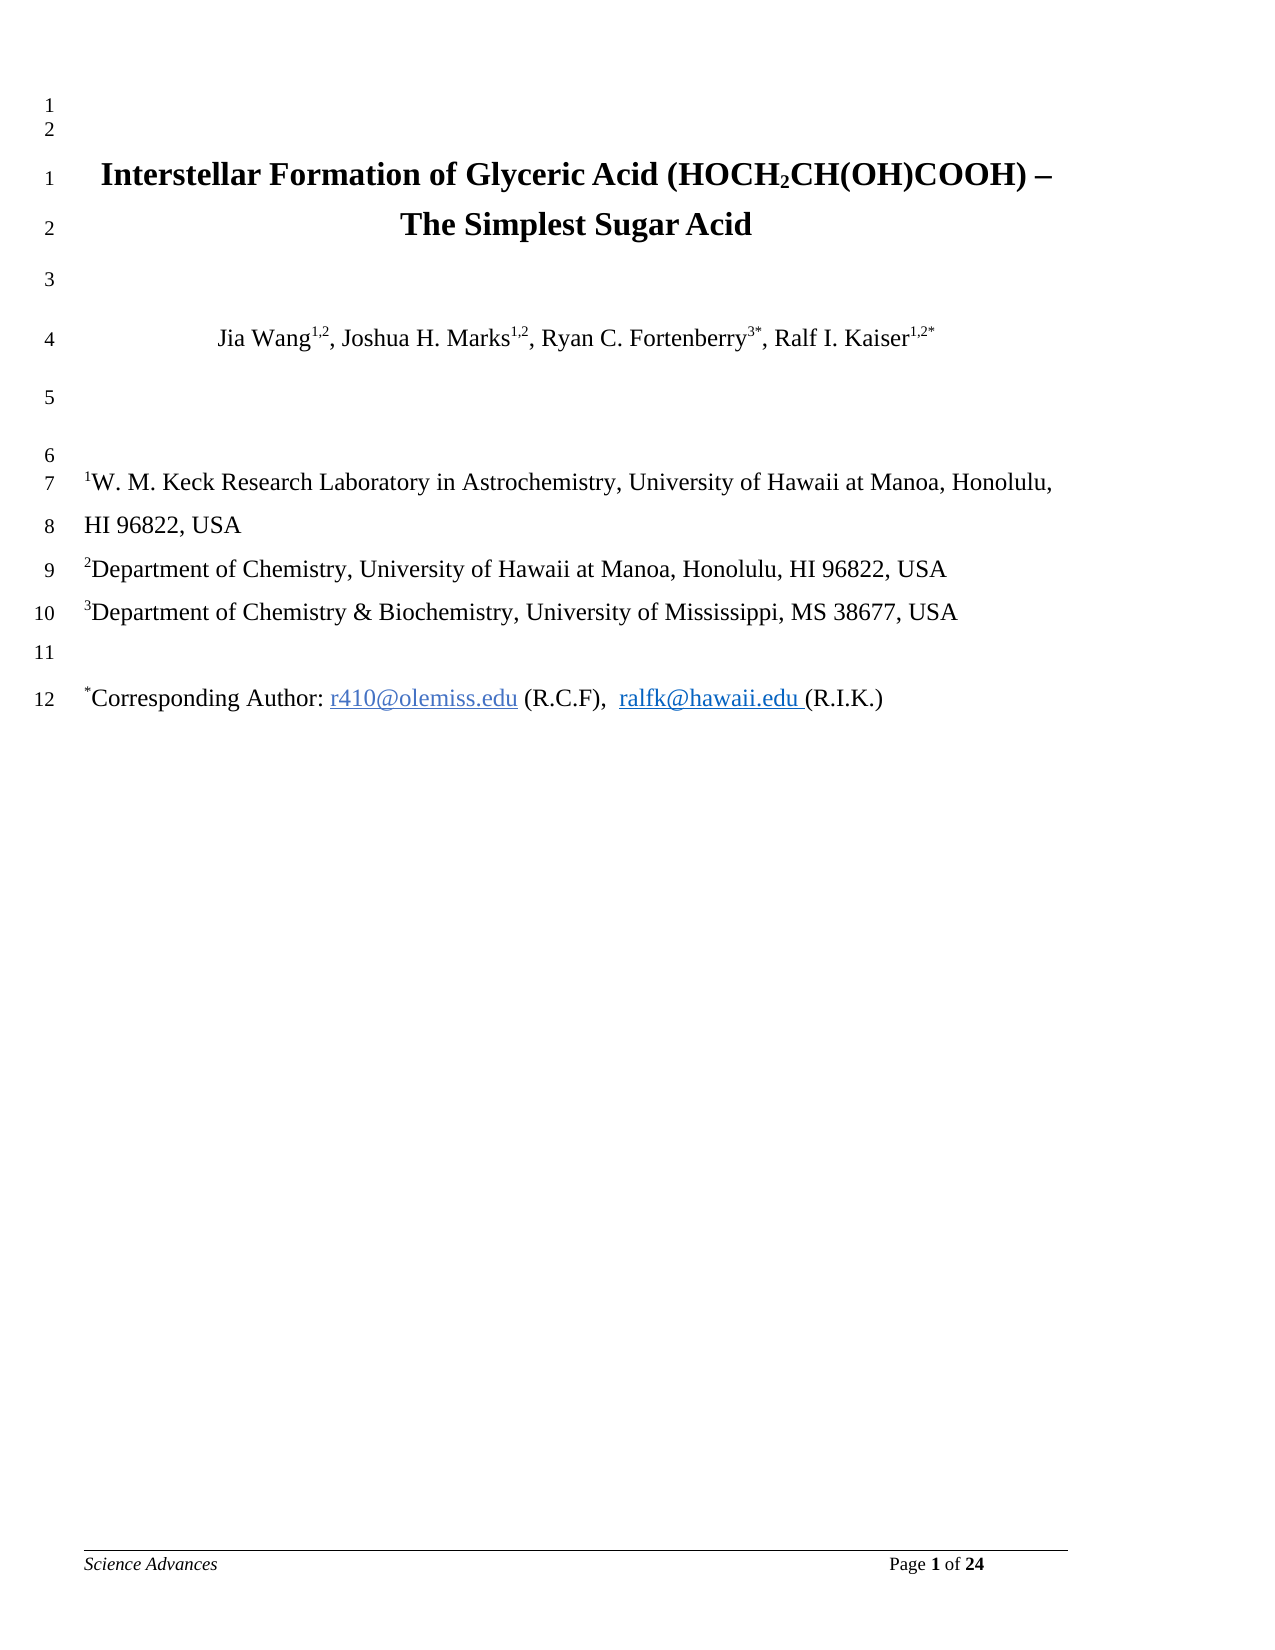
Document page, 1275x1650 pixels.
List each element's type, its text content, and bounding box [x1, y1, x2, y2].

text 3Department of Chemistry & Biochemistry, University of Mississippi, MS 38677, USA [84, 597, 1068, 626]
text 2Department of Chemistry, University of Hawaii at Manoa, Honolulu, HI 96822, USA [84, 554, 1068, 582]
text Interstellar Formation of Glyceric Acid (HOCH2CH(OH)COOH) – [84, 154, 1068, 192]
text *Corresponding Author: r410@olemiss.edu (R.C.F), ralfk@hawaii.edu (R.I.K.) [84, 683, 1068, 712]
text The Simplest Sugar Acid [84, 204, 1068, 243]
text Jia Wang1,2, Joshua H. Marks1,2, Ryan C. Fortenberry3*, Ralf I. Kaiser1,2* [84, 323, 1068, 352]
text 1W. M. Keck Research Laboratory in Astrochemistry, University of Hawaii at Manoa, Honolulu, HI 96822, USA [84, 467, 1068, 539]
